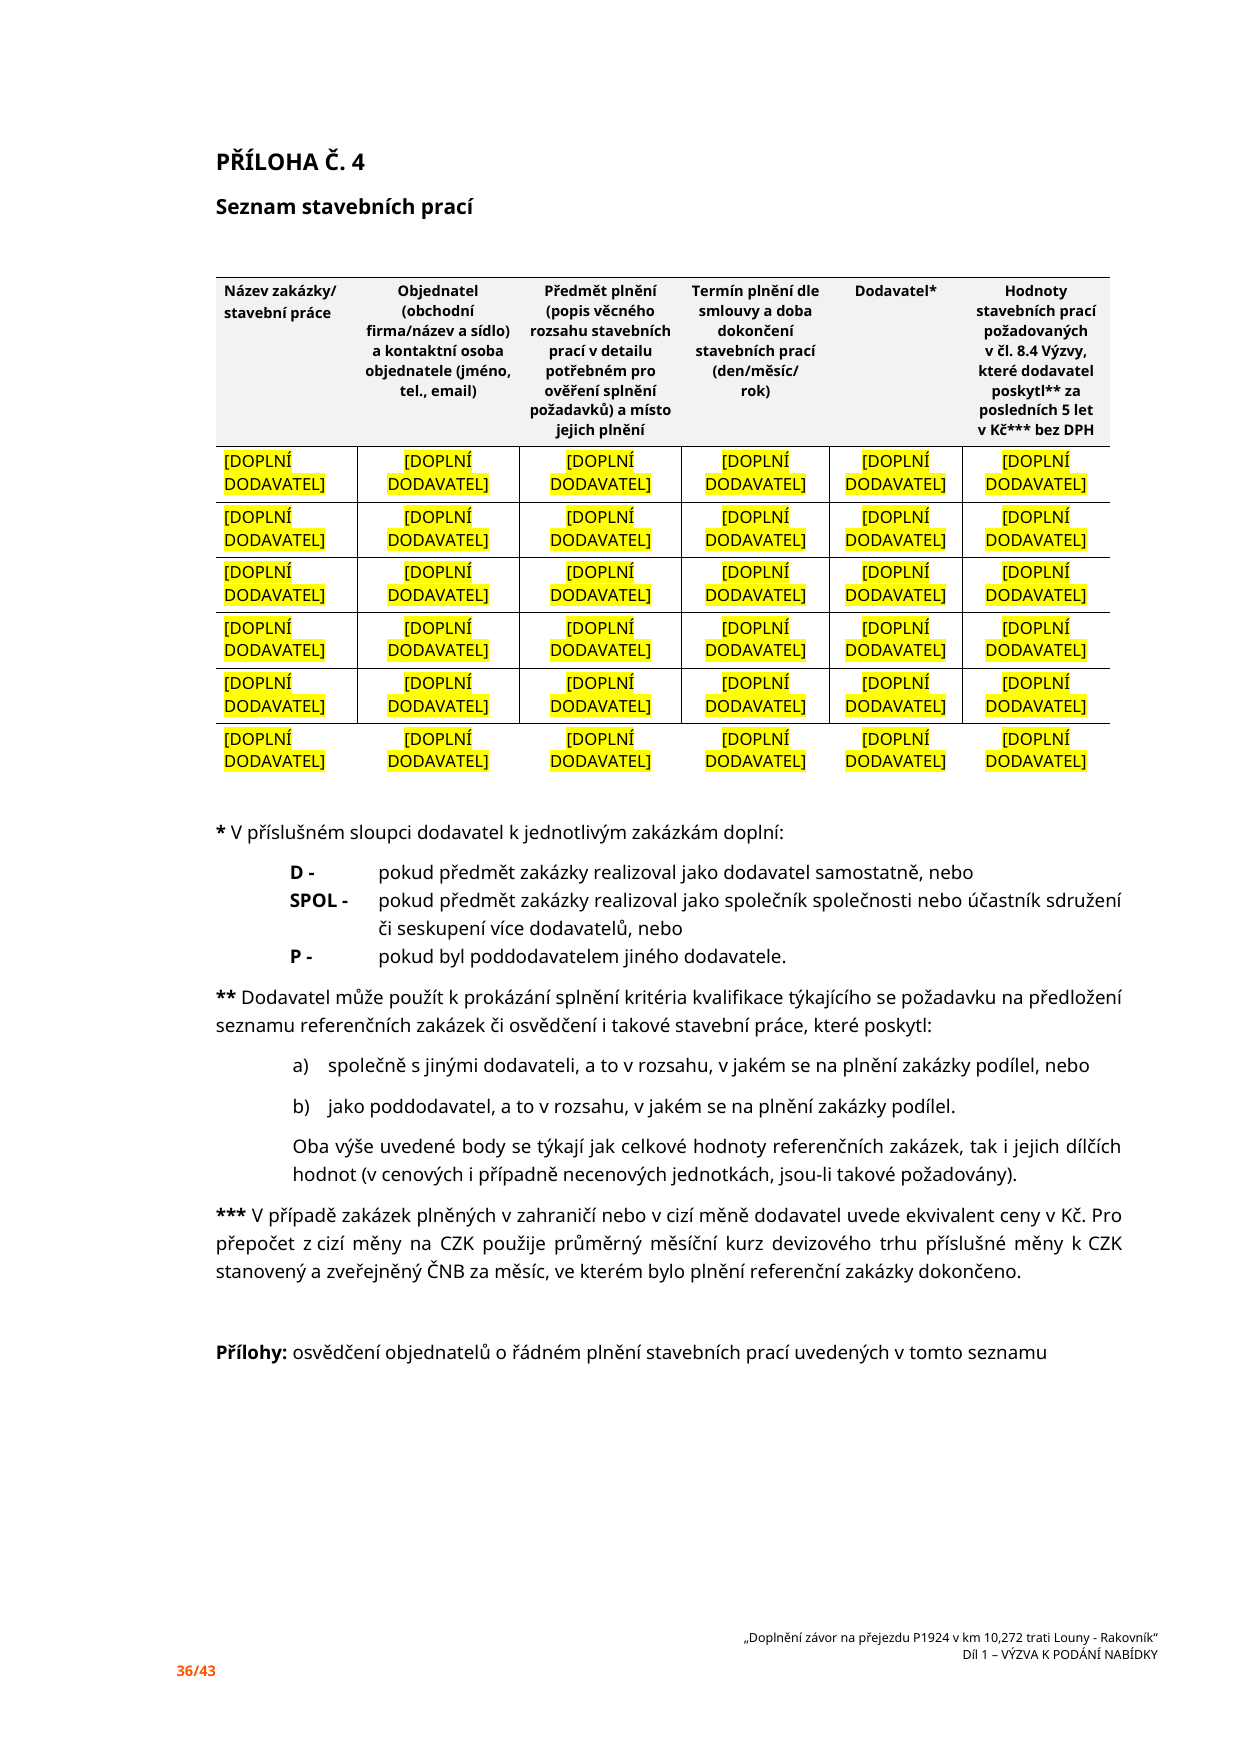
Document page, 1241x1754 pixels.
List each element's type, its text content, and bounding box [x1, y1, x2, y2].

table_cell [DOPLNÍ DODAVATEL] [357, 724, 519, 778]
table_cell [DOPLNÍ DODAVATEL] [682, 447, 829, 501]
table_cell [DOPLNÍ DODAVATEL] [216, 613, 357, 668]
list společně s jinými dodavateli, a to v rozsahu, v jakém se na plnění zakázky podílel, nebo [292, 1053, 1122, 1078]
table_header Hodnoty stavebních prací požadovaných v čl. 8.4 Výzvy, které dodavatel poskytl** za posledních 5 let v Kč*** bez DPH [962, 278, 1110, 446]
text SPOL - pokud předmět zakázky realizoval jako společník společnosti nebo účastník sdružení či seskupení více dodavatelů, nebo [289, 887, 1122, 941]
table_cell [DOPLNÍ DODAVATEL] [830, 613, 962, 668]
table_cell [DOPLNÍ DODAVATEL] [358, 447, 519, 501]
text Příloha č. 4 [216, 146, 1122, 177]
text *** V případě zakázek plněných v zahraničí nebo v cizí měně dodavatel uvede ekvivalent ceny v Kč. Pro přepočet z cizí měny na CZK použije průměrný měsíční kurz devizového trhu příslušné měny k CZK stanovený a zveřejněný ČNB za měsíc, ve kterém bylo plnění referenční zakázky dokončeno. [216, 1202, 1122, 1284]
table_cell [DOPLNÍ DODAVATEL] [519, 724, 682, 778]
table_cell [DOPLNÍ DODAVATEL] [682, 558, 829, 612]
table_header Dodavatel* [829, 278, 962, 446]
table_cell [DOPLNÍ DODAVATEL] [520, 613, 681, 668]
text jako poddodavatel, a to v rozsahu, v jakém se na plnění zakázky podílel. [292, 1093, 1122, 1119]
table_cell [DOPLNÍ DODAVATEL] [358, 503, 519, 557]
table_cell [DOPLNÍ DODAVATEL] [830, 558, 962, 612]
table_cell [DOPLNÍ DODAVATEL] [963, 447, 1110, 501]
table_cell [DOPLNÍ DODAVATEL] [358, 669, 519, 723]
table_cell [DOPLNÍ DODAVATEL] [216, 503, 357, 557]
text ** Dodavatel může použít k prokázání splnění kritéria kvalifikace týkajícího se požadavku na předložení seznamu referenčních zakázek či osvědčení i takové stavební práce, které poskytl: [216, 984, 1122, 1038]
table_cell [DOPLNÍ DODAVATEL] [830, 669, 962, 723]
table_header Předmět plnění (popis věcného rozsahu stavebních prací v detailu potřebném pro ověření splnění požadavků) a místo jejich plnění [519, 278, 682, 446]
table_cell [DOPLNÍ DODAVATEL] [963, 558, 1110, 612]
table_cell [DOPLNÍ DODAVATEL] [682, 669, 829, 723]
table_cell [DOPLNÍ DODAVATEL] [520, 447, 681, 501]
text Přílohy: osvědčení objednatelů o řádném plnění stavebních prací uvedených v tomto seznamu [216, 1339, 1122, 1365]
list Oba výše uvedené body se týkají jak celkové hodnoty referenčních zakázek, tak i jejich dílčích hodnot (v cenových i případně necenových jednotkách, jsou-li takové požadovány). [292, 1134, 1122, 1187]
table_cell [DOPLNÍ DODAVATEL] [963, 613, 1110, 668]
table_cell [DOPLNÍ DODAVATEL] [962, 724, 1110, 778]
table_cell [DOPLNÍ DODAVATEL] [216, 724, 357, 778]
table_cell [DOPLNÍ DODAVATEL] [216, 558, 357, 612]
table_cell [DOPLNÍ DODAVATEL] [682, 724, 829, 778]
table_cell [DOPLNÍ DODAVATEL] [682, 503, 829, 557]
table_cell [DOPLNÍ DODAVATEL] [216, 447, 357, 501]
text * V příslušném sloupci dodavatel k jednotlivým zakázkám doplní: [216, 819, 1122, 844]
table_cell [DOPLNÍ DODAVATEL] [358, 613, 519, 668]
table_cell [DOPLNÍ DODAVATEL] [963, 503, 1110, 557]
table_cell [DOPLNÍ DODAVATEL] [830, 503, 962, 557]
table_header Název zakázky/ stavební práce [216, 278, 357, 446]
table_cell [DOPLNÍ DODAVATEL] [830, 447, 962, 501]
table_cell [DOPLNÍ DODAVATEL] [358, 558, 519, 612]
text D - pokud předmět zakázky realizoval jako dodavatel samostatně, nebo [289, 859, 1122, 885]
text Seznam stavebních prací [216, 192, 1122, 221]
table_header Objednatel (obchodní firma/název a sídlo) a kontaktní osoba objednatele (jméno, tel., email) [357, 278, 519, 446]
table_cell [DOPLNÍ DODAVATEL] [520, 558, 681, 612]
table_cell [DOPLNÍ DODAVATEL] [520, 669, 681, 723]
table_cell [DOPLNÍ DODAVATEL] [216, 669, 357, 723]
table_header Termín plnění dle smlouvy a doba dokončení stavebních prací (den/měsíc/ rok) [682, 278, 829, 446]
table_cell [DOPLNÍ DODAVATEL] [520, 503, 681, 557]
table_cell [DOPLNÍ DODAVATEL] [682, 613, 829, 668]
table_cell [DOPLNÍ DODAVATEL] [963, 669, 1110, 723]
text P - pokud byl poddodavatelem jiného dodavatele. [289, 943, 1122, 969]
table_cell [DOPLNÍ DODAVATEL] [829, 724, 962, 778]
